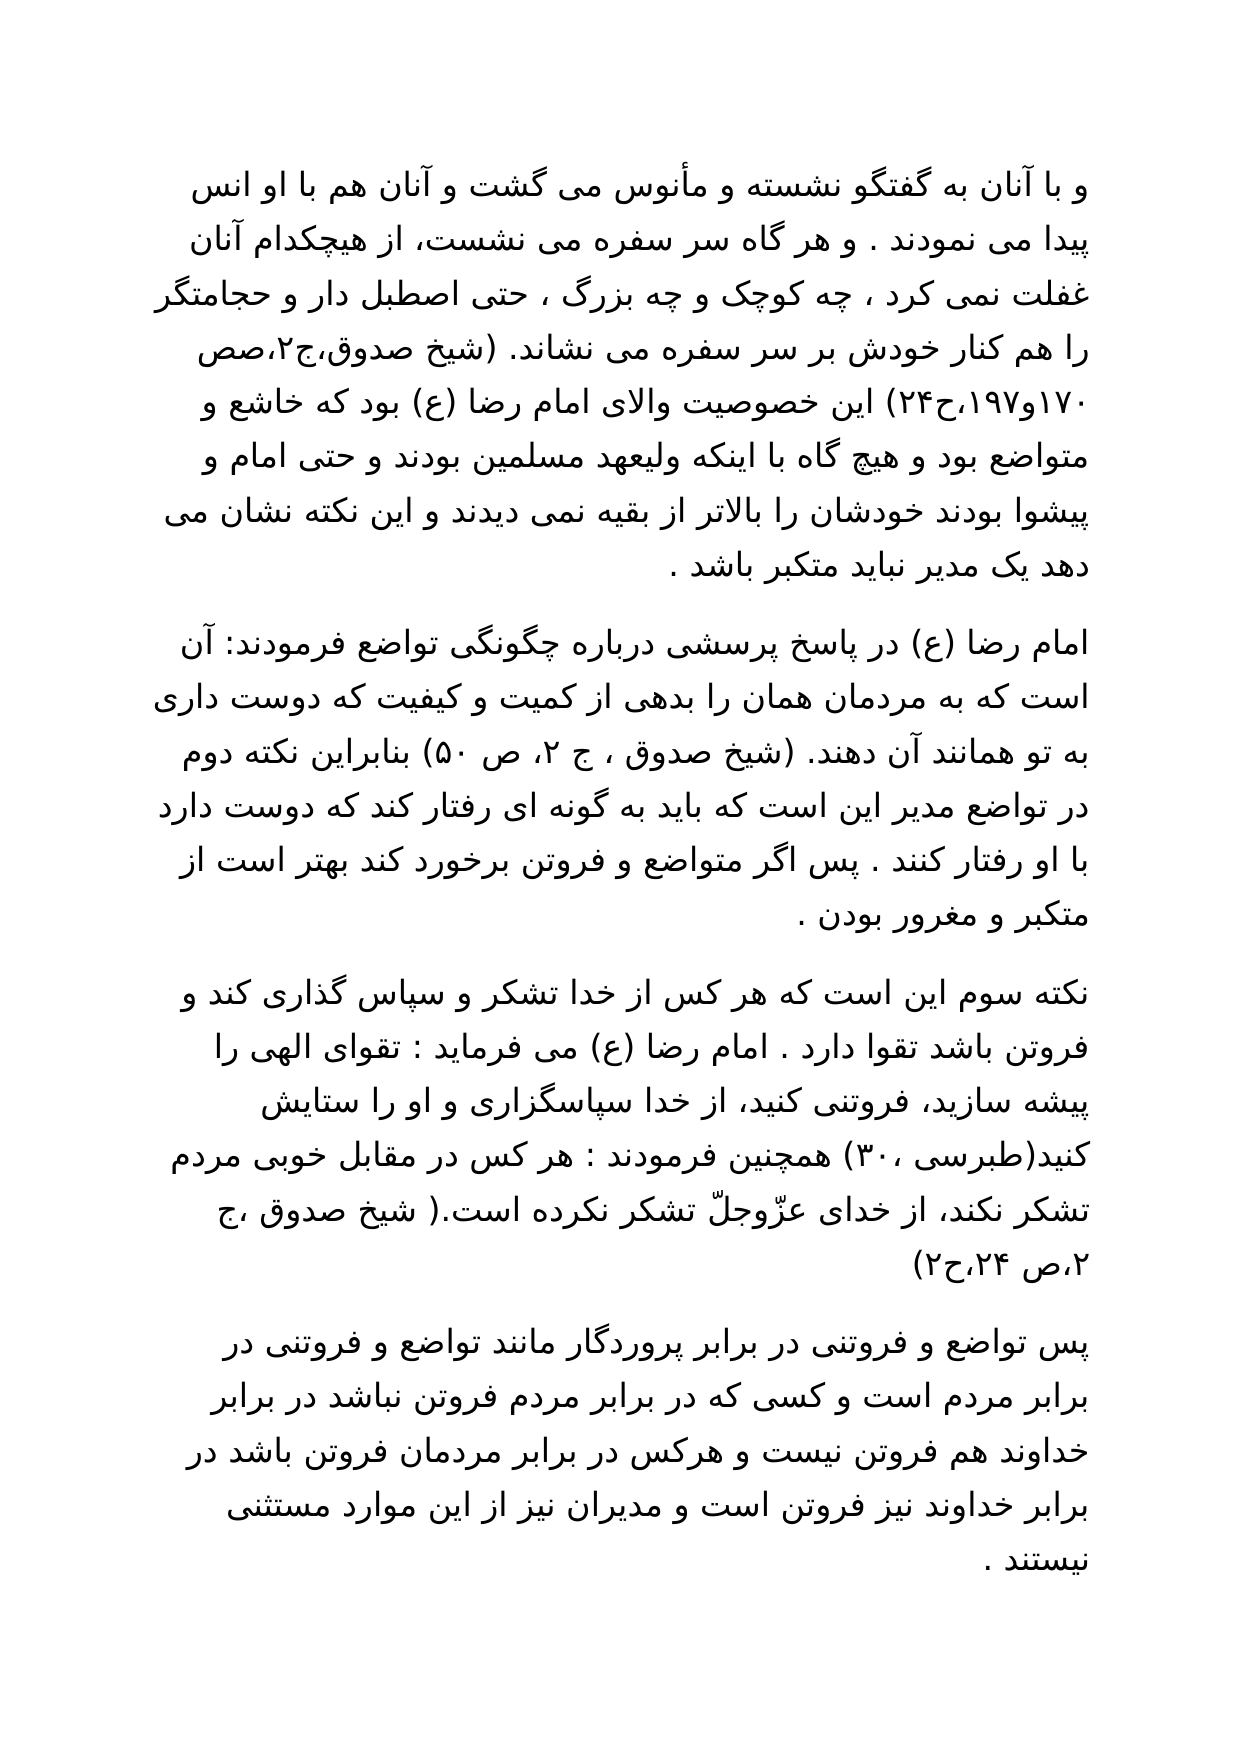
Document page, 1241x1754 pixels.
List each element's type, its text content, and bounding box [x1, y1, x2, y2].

text نکته سوم این است که هر کس از خدا تشکر و سپاس گذاری کند و فروتن باشد تقوا دارد . امام رضا (ع) می فرماید : تقوای الهی را پیشه سازید، فروتنی کنید، از خدا سپاسگزاری و او را ستایش کنید(طبرسی ،۳۰) همچنین فرمودند : هر کس در مقابل خوبی مردم تشکر نکند، از خدای عزّوجلّ تشکر نکرده است.( شیخ صدوق ،ج ۲،ص ۲۴،ح۲) [150, 958, 1090, 1283]
text امام رضا (ع) در پاسخ پرسشی درباره چگونگی تواضع فرمودند: آن است که به مردمان همان را بدهی از کمیت و کیفیت که دوست داری به تو همانند آن دهند. (شیخ صدوق ، ج ۲، ص ۵۰) بنابراین نکته دوم در تواضع مدیر این است که باید به گونه ای رفتار کند که دوست دارد با او رفتار کنند . پس اگر متواضع و فروتن برخورد کند بهتر است از متکبر و مغرور بودن . [150, 608, 1090, 934]
text پس تواضع و فروتنی در برابر پروردگار مانند تواضع و فروتنی در برابر مردم است و کسی که در برابر مردم فروتن نباشد در برابر خداوند هم فروتن نیست و هرکس در برابر مردمان فروتن باشد در برابر خداوند نیز فروتن است و مدیران نیز از این موارد مستثنی نیستند . [150, 1307, 1090, 1579]
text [150, 150, 1090, 584]
